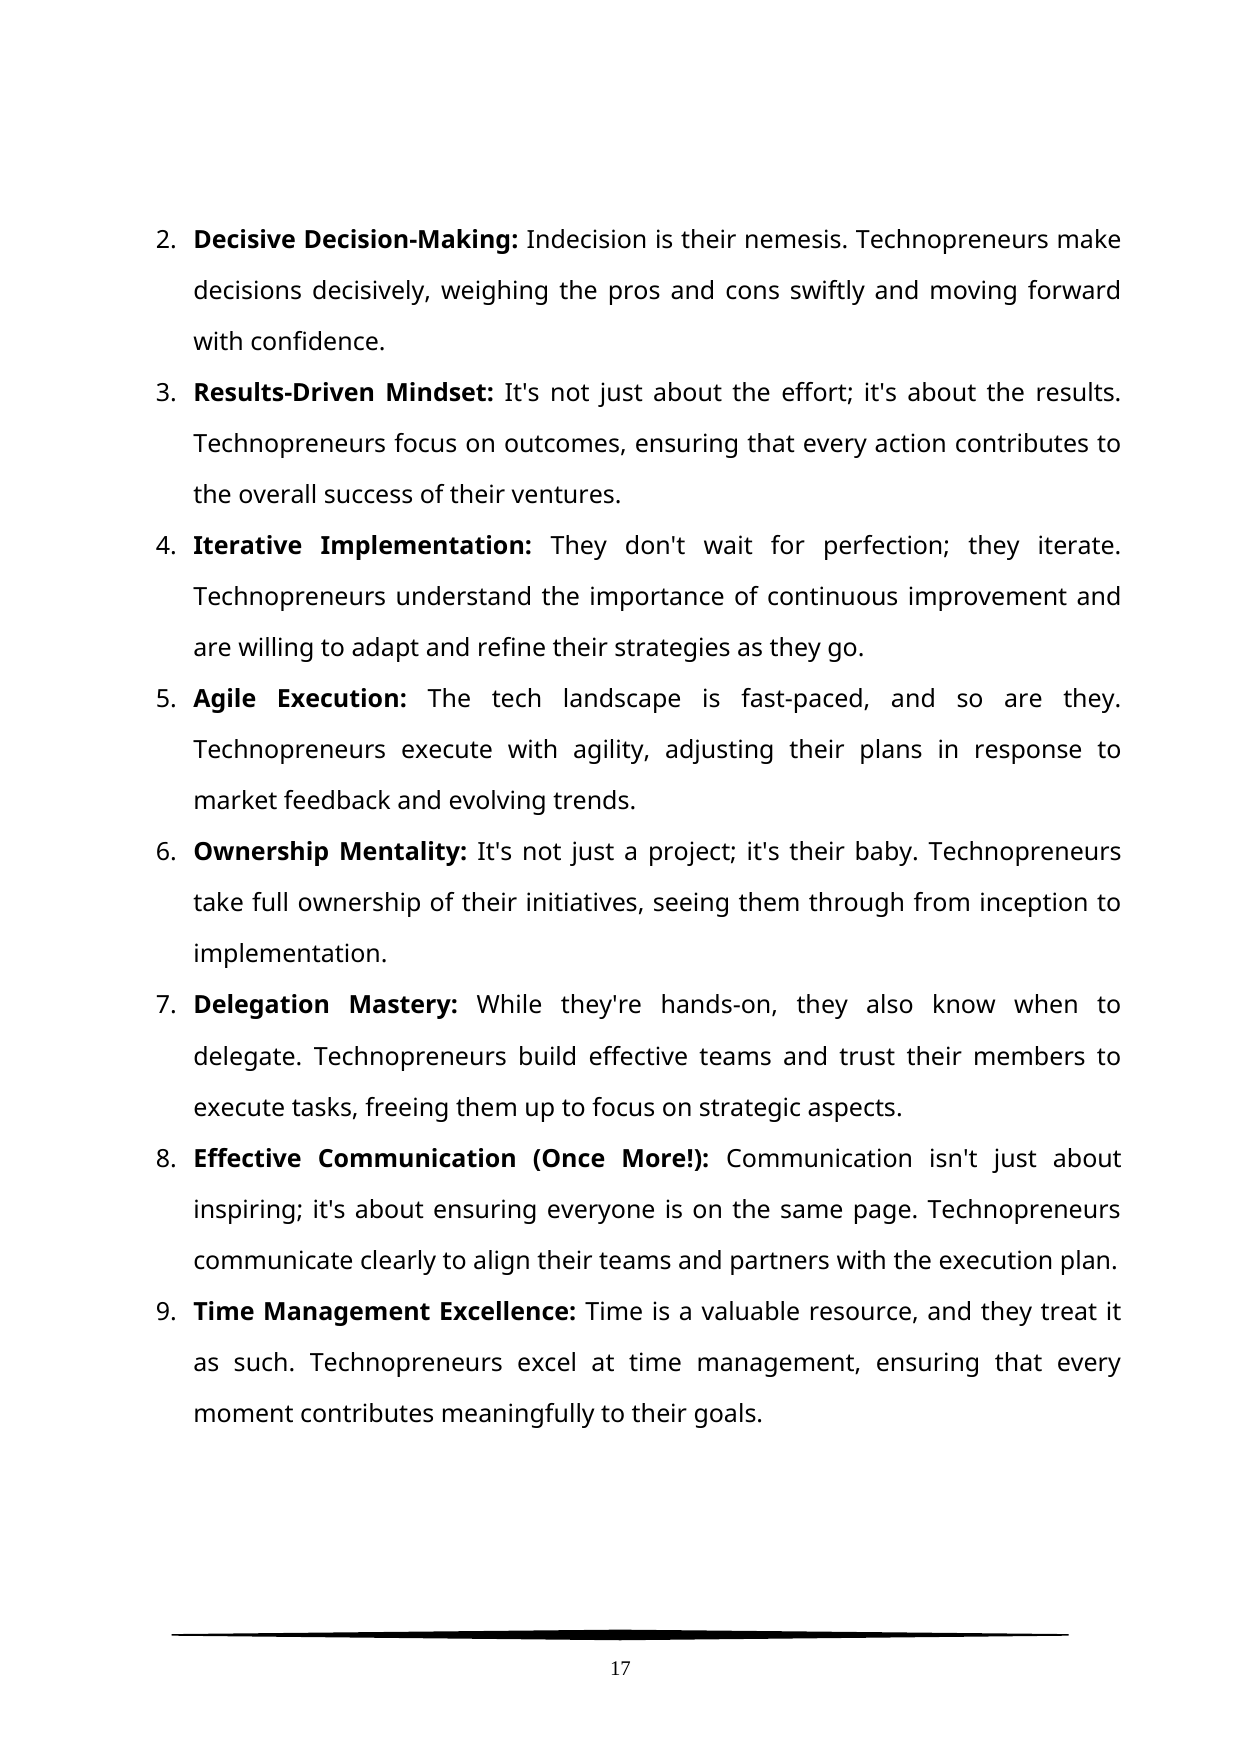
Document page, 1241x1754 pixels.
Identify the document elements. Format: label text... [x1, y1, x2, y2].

list Decisive Decision-Making: Indecision is their nemesis. Technopreneurs make decisions decisively, weighing the pros and cons swiftly and moving forward with confidence. [156, 222, 1122, 358]
list Effective Communication (Once More!): Communication isn't just about inspiring; it's about ensuring everyone is on the same page. Technopreneurs communicate clearly to align their teams and partners with the execution plan. [156, 1140, 1122, 1276]
list Ownership Mentality: It's not just a project; it's their baby. Technopreneurs take full ownership of their initiatives, seeing them through from inception to implementation. [156, 834, 1122, 970]
list Iterative Implementation: They don't wait for perfection; they iterate. Technopreneurs understand the importance of continuous improvement and are willing to adapt and refine their strategies as they go. [156, 528, 1122, 664]
list Time Management Excellence: Time is a valuable resource, and they treat it as such. Technopreneurs excel at time management, ensuring that every moment contributes meaningfully to their goals. [156, 1293, 1122, 1429]
list Delegation Mastery: While they're hands-on, they also know when to delegate. Technopreneurs build effective teams and trust their members to execute tasks, freeing them up to focus on strategic aspects. [156, 987, 1122, 1123]
list Agile Execution: The tech landscape is fast-paced, and so are they. Technopreneurs execute with agility, adjusting their plans in response to market feedback and evolving trends. [156, 681, 1122, 817]
list Results-Driven Mindset: It's not just about the effort; it's about the results. Technopreneurs focus on outcomes, ensuring that every action contributes to the overall success of their ventures. [156, 375, 1122, 511]
